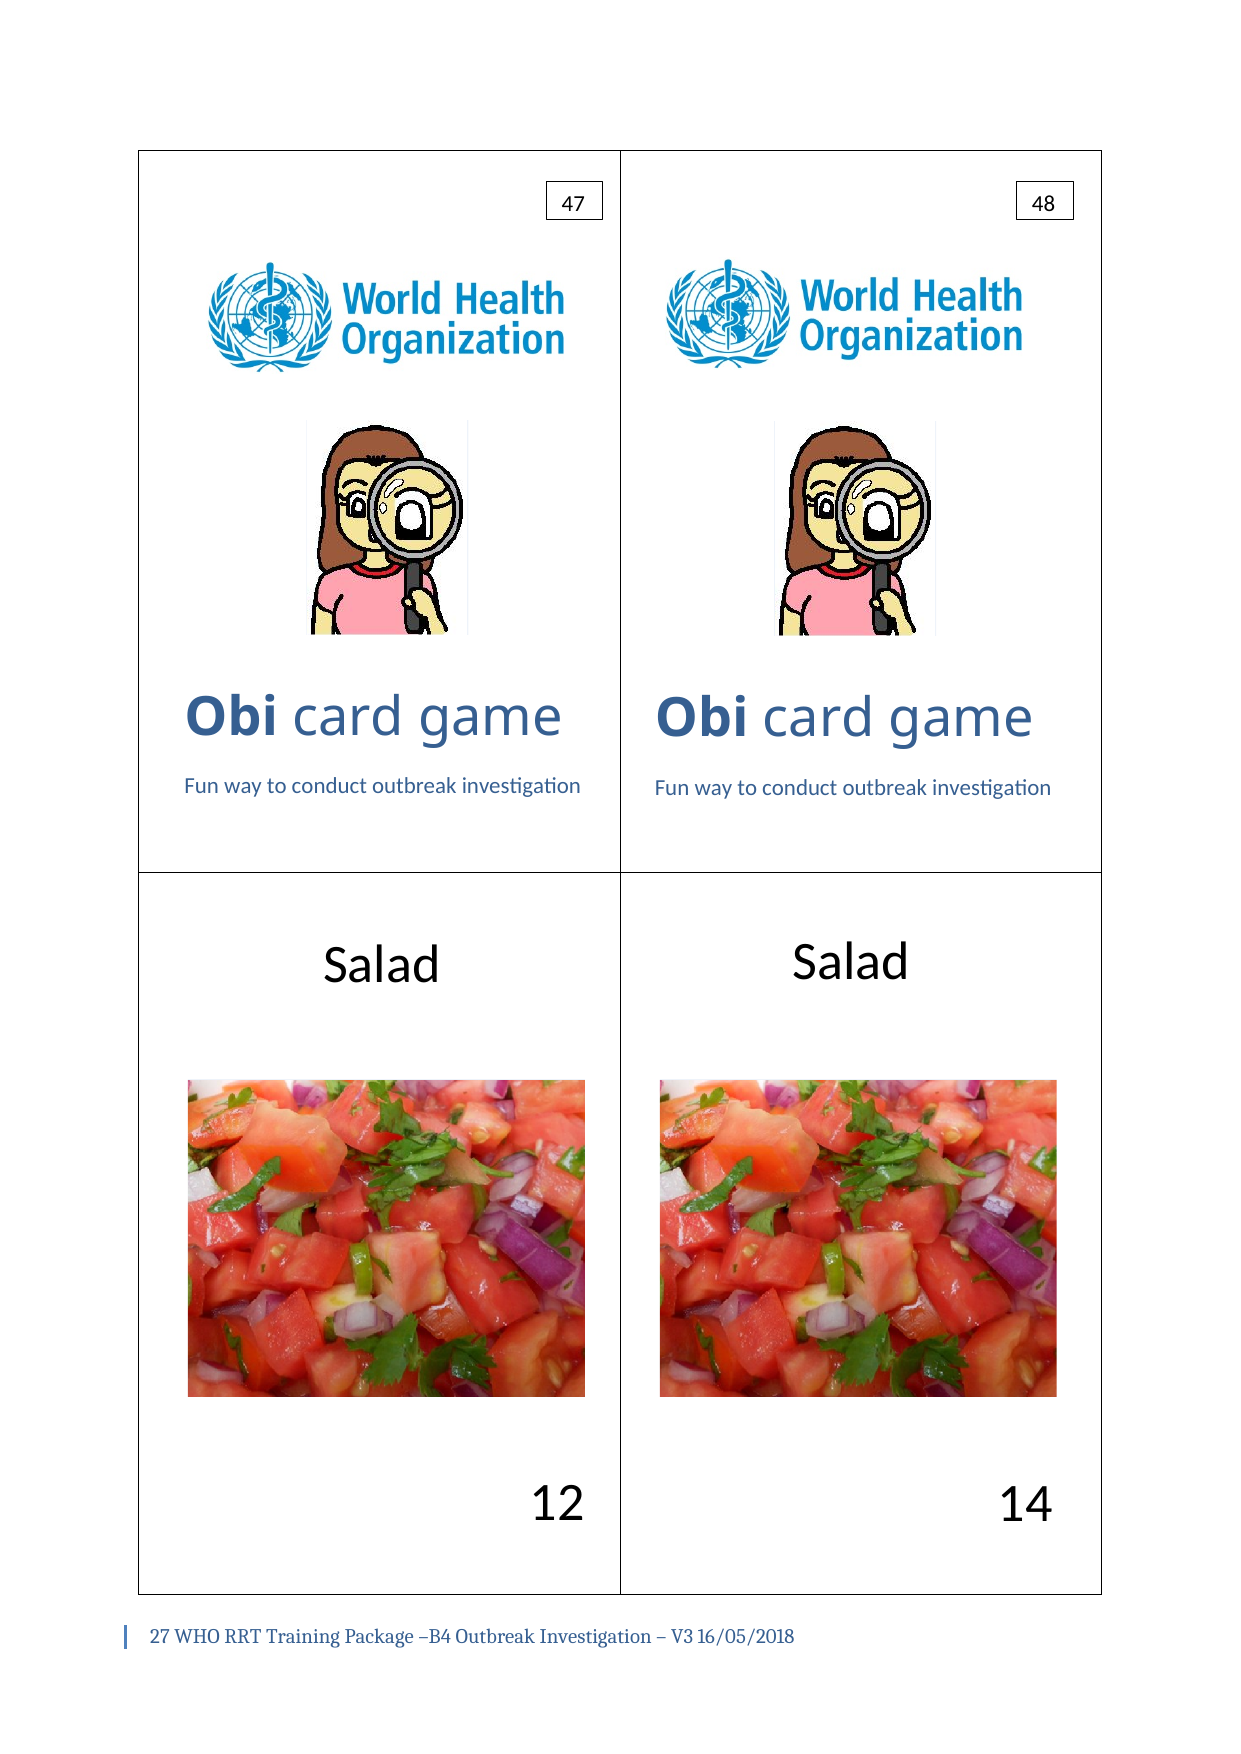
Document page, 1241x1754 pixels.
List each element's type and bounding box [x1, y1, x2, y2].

picture [664, 257, 1023, 370]
table_cell [139, 151, 620, 872]
picture [206, 260, 564, 374]
table_cell [621, 873, 1101, 1594]
table_cell [139, 873, 620, 1594]
table_cell [621, 151, 1101, 872]
